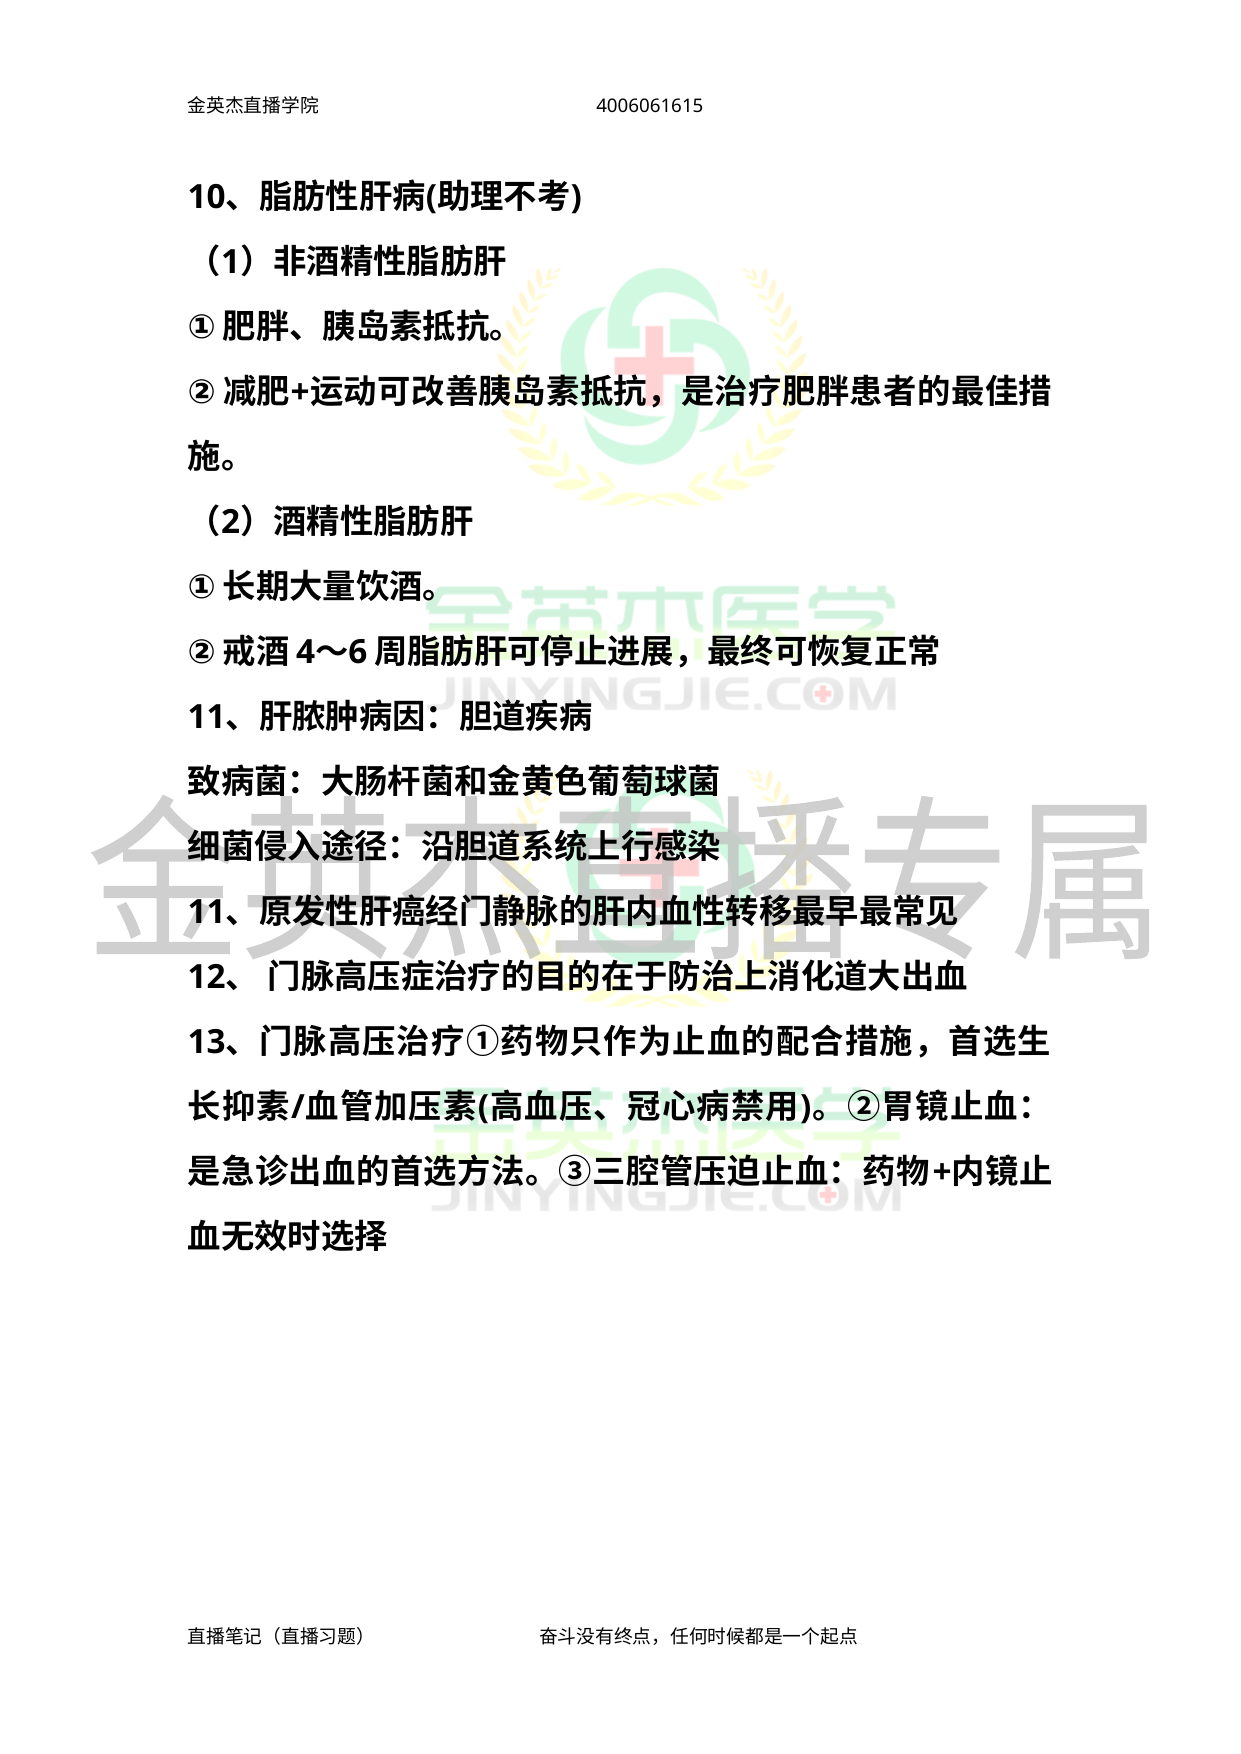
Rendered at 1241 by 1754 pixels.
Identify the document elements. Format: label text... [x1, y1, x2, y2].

list 脂肪性肝病(助理不考) [187, 162, 1053, 227]
list 致病菌：大肠杆菌和金黄色葡萄球菌 [187, 747, 1053, 812]
list 门脉高压症治疗的目的在于防治上消化道大出血 [187, 942, 1053, 1007]
list 原发性肝癌经门静脉的肝内血性转移最早最常见 [187, 877, 1053, 942]
list 细菌侵入途径：沿胆道系统上行感染 [187, 812, 1053, 877]
list 11、肝脓肿病因：胆道疾病 [187, 682, 1053, 747]
list 门脉高压治疗①药物只作为止血的配合措施，首选生长抑素/血管加压素(高血压、冠心病禁用)。②胃镜止血：是急诊出血的首选方法。③三腔管压迫止血：药物+内镜止血无效时选择 [187, 1007, 1053, 1267]
list 非酒精性脂肪肝 ①肥胖、胰岛素抵抗。 ②减肥+运动可改善胰岛素抵抗，是治疗肥胖患者的最佳措施。 （2）酒精性脂肪肝 ①长期大量饮酒。 ②戒酒4～6周脂肪肝可停止进展，最终可恢复正常 [187, 227, 1053, 682]
